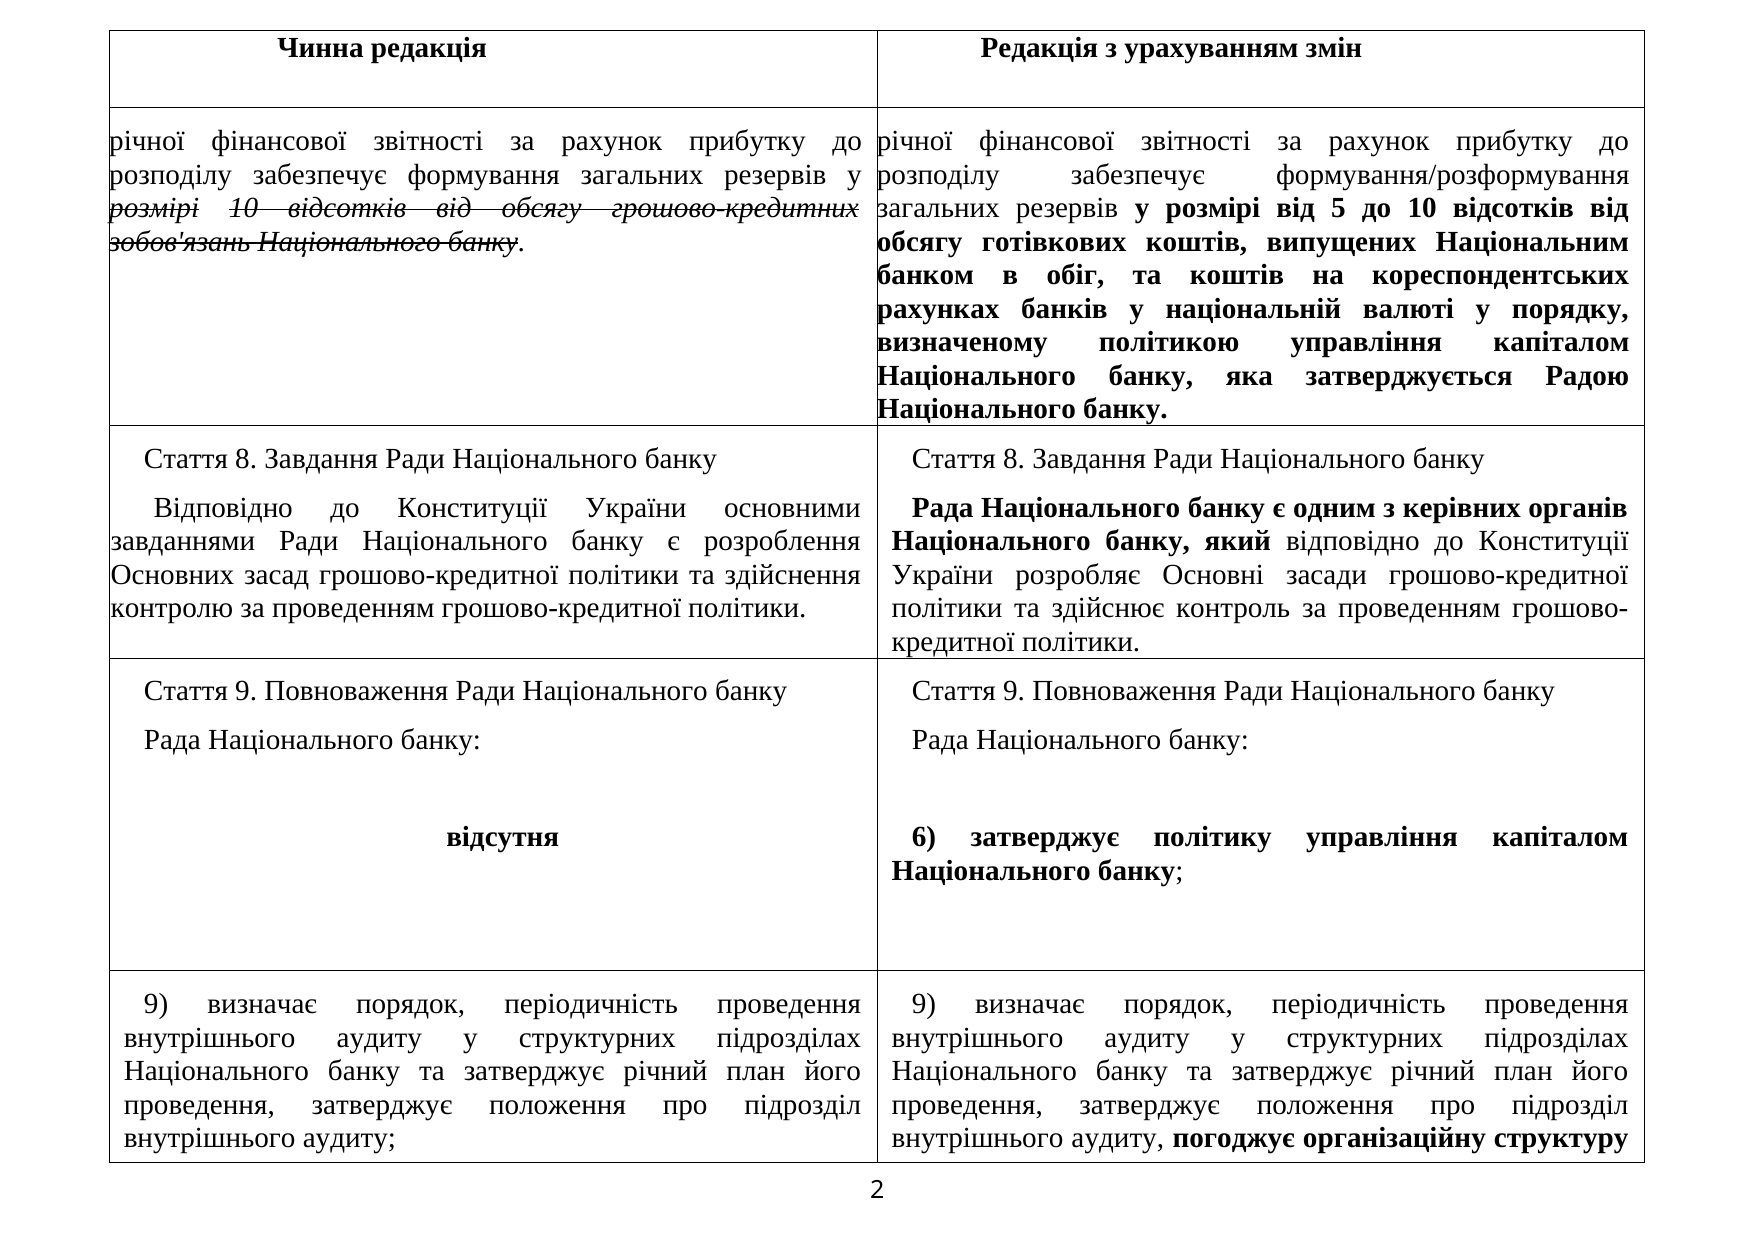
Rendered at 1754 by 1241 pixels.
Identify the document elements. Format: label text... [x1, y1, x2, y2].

table_header Редакція з урахуванням змін [878, 31, 1644, 107]
table_header Чинна редакція [110, 31, 877, 107]
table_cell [878, 108, 1644, 425]
table_cell Стаття 9. Повноваження Ради Національного банку Рада Національного банку: відсутня [110, 659, 877, 970]
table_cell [110, 108, 877, 425]
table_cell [878, 971, 1644, 1162]
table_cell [110, 971, 877, 1162]
table_cell Стаття 8. Завдання Ради Національного банку Рада Національного банку є одним з керівних органів Національного банку, який відповідно до Конституції України розробляє Основні засади грошово-кредитної політики та здійснює контроль за проведенням грошово-кредитної політики. [878, 426, 1644, 657]
table_cell Стаття 9. Повноваження Ради Національного банку Рада Національного банку: 6) затверджує політику управління капіталом Національного банку; [878, 659, 1644, 970]
table_cell Стаття 8. Завдання Ради Національного банку Відповідно до Конституції України основними завданнями Ради Національного банку є розроблення Основних засад грошово-кредитної політики та здійснення контролю за проведенням грошово-кредитної політики. [110, 426, 877, 657]
